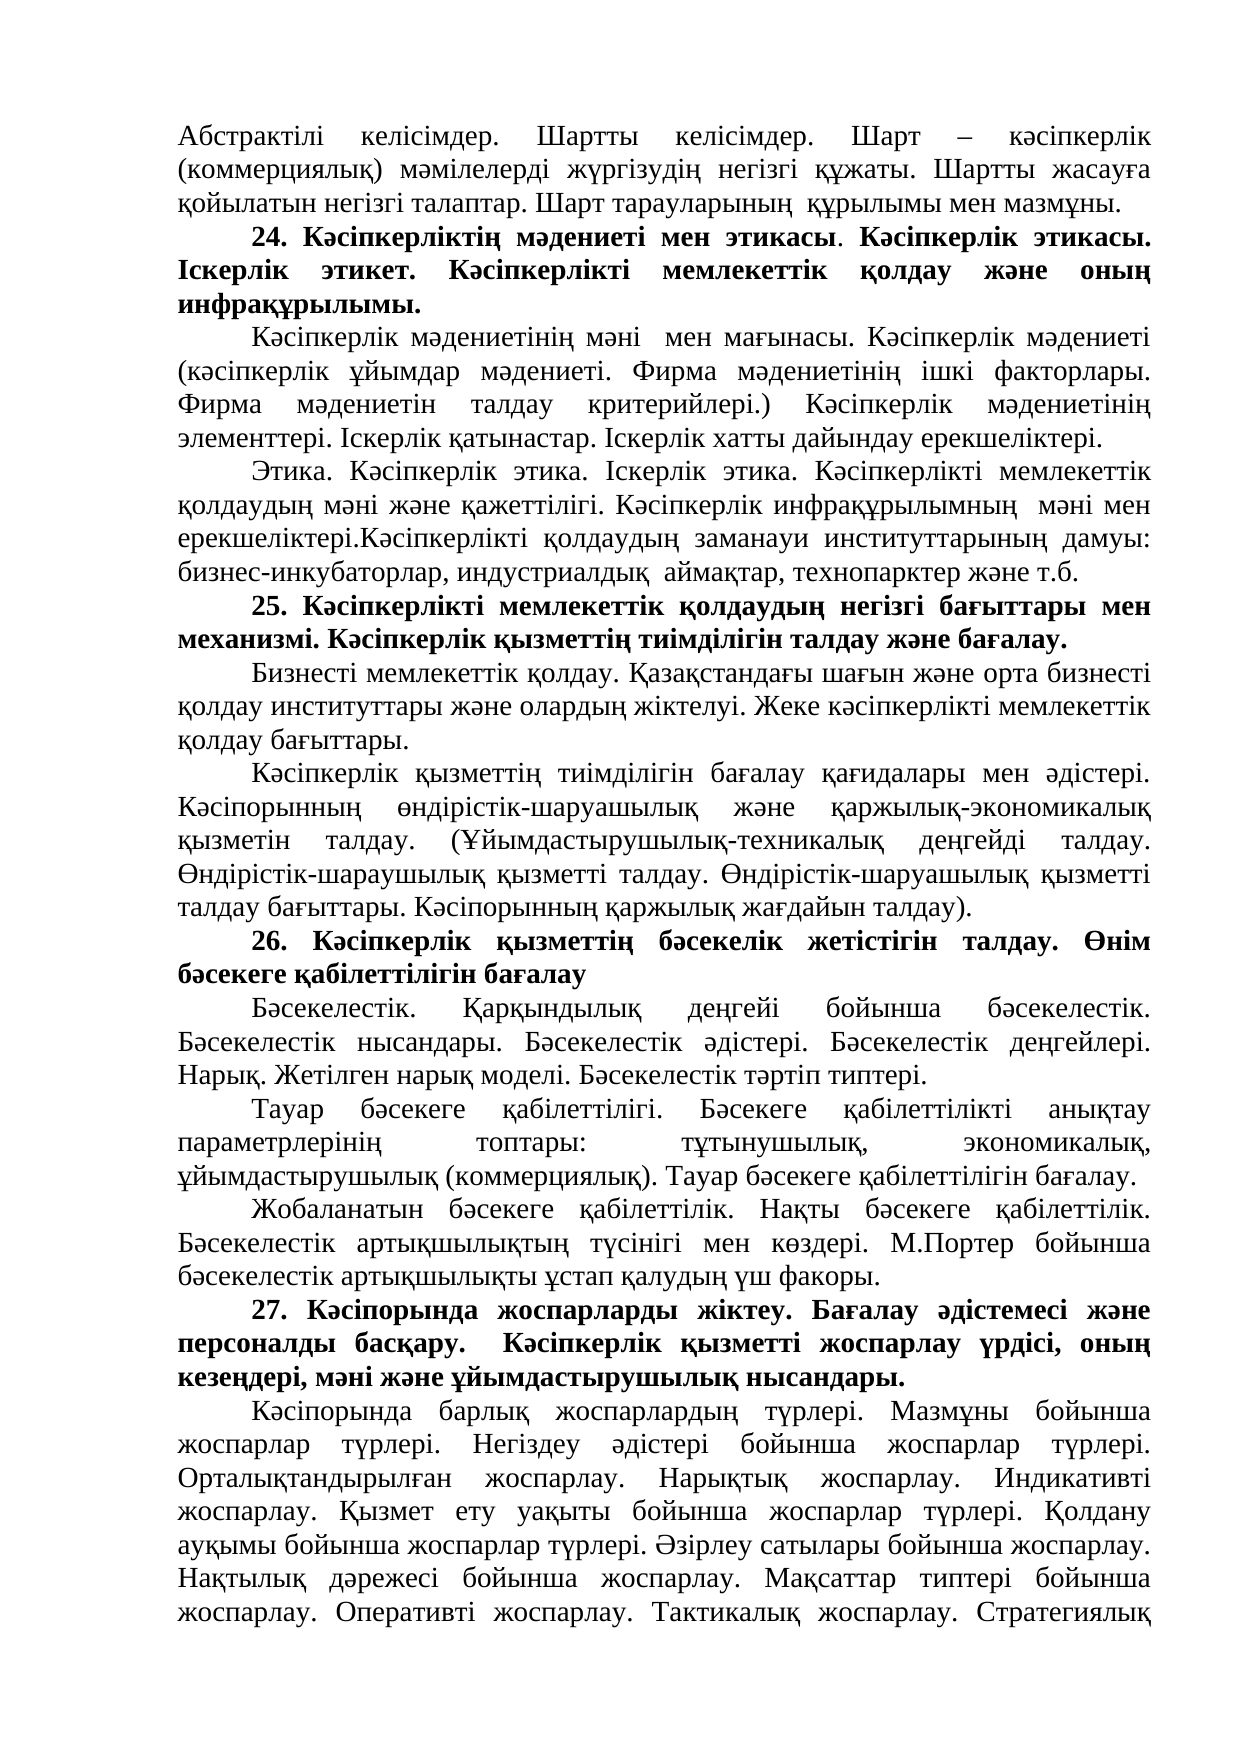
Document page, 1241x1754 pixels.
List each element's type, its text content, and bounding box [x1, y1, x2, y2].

text Кәсіпкерлік мәдениетінің мәні мен мағынасы. Кәсіпкерлік мәдениеті (кәсіпкерлік ұйымдар мәдениеті. Фирма мәдениетінің ішкі факторлары. Фирма мәдениетін талдау критерийлері.) Кәсіпкерлік мәдениетінің элементтері. Іскерлік қатынастар. Іскерлік хатты дайындау ерекшеліктері. [177, 319, 1152, 453]
text Кәсіпкерлік қызметтің тиімділігін бағалау қағидалары мен әдістері. Кәсіпорынның өндірістік-шаруашылық және қаржылық-экономикалық қызметін талдау. (Ұйымдастырушылық-техникалық деңгейді талдау. Өндірістік-шараушылық қызметті талдау. Өндірістік-шаруашылық қызметті талдау бағыттары. Кәсіпорынның қаржылық жағдайын талдау). [177, 755, 1152, 923]
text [177, 1393, 1152, 1627]
text 26. Кәсіпкерлік қызметтің бәсекелік жетістігін талдау. Өнім бәсекеге қабілеттілігін бағалау [177, 923, 1152, 990]
text Бизнесті мемлекеттік қолдау. Қазақстандағы шағын және орта бизнесті қолдау институттары және олардың жіктелуі. Жеке кәсіпкерлікті мемлекеттік қолдау бағыттары. [177, 655, 1152, 755]
text Жобаланатын бәсекеге қабілеттілік. Нақты бәсекеге қабілеттілік. Бәсекелестік артықшылықтың түсінігі мен көздері. М.Портер бойынша бәсекелестік артықшылықты ұстап қалудың үш факоры. [177, 1191, 1152, 1292]
text 24. Кәсіпкерліктің мәдениеті мен этикасы. Кәсіпкерлік этикасы. Іскерлік этикет. Кәсіпкерлікті мемлекеттік қолдау және оның инфрақұрылымы. [177, 219, 1152, 319]
text Бәсекелестік. Қарқындылық деңгейі бойынша бәсекелестік. Бәсекелестік нысандары. Бәсекелестік әдістері. Бәсекелестік деңгейлері. Нарық. Жетілген нарық моделі. Бәсекелестік тәртіп типтері. [177, 990, 1152, 1091]
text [177, 118, 1152, 219]
text Тауар бәсекеге қабілеттілігі. Бәсекеге қабілеттілікті анықтау параметрлерінің топтары: тұтынушылық, экономикалық, ұйымдастырушылық (коммерциялық). Тауар бәсекеге қабілеттілігін бағалау. [177, 1091, 1152, 1191]
text 25. Кәсіпкерлікті мемлекеттік қолдаудың негізгі бағыттары мен механизмі. Кәсіпкерлік қызметтің тиімділігін талдау және бағалау. [177, 588, 1152, 655]
text 27. Кәсіпорында жоспарларды жіктеу. Бағалау әдістемесі және персоналды басқару. Кәсіпкерлік қызметті жоспарлау үрдісі, оның кезеңдері, мәні және ұйымдастырушылық нысандары. [177, 1292, 1152, 1393]
text Этика. Кәсіпкерлік этика. Іскерлік этика. Кәсіпкерлікті мемлекеттік қолдаудың мәні және қажеттілігі. Кәсіпкерлік инфрақұрылымның мәні мен ерекшеліктері.Кәсіпкерлікті қолдаудың заманауи институттарының дамуы: бизнес-инкубаторлар, индустриалдық аймақтар, технопарктер және т.б. [177, 453, 1152, 588]
